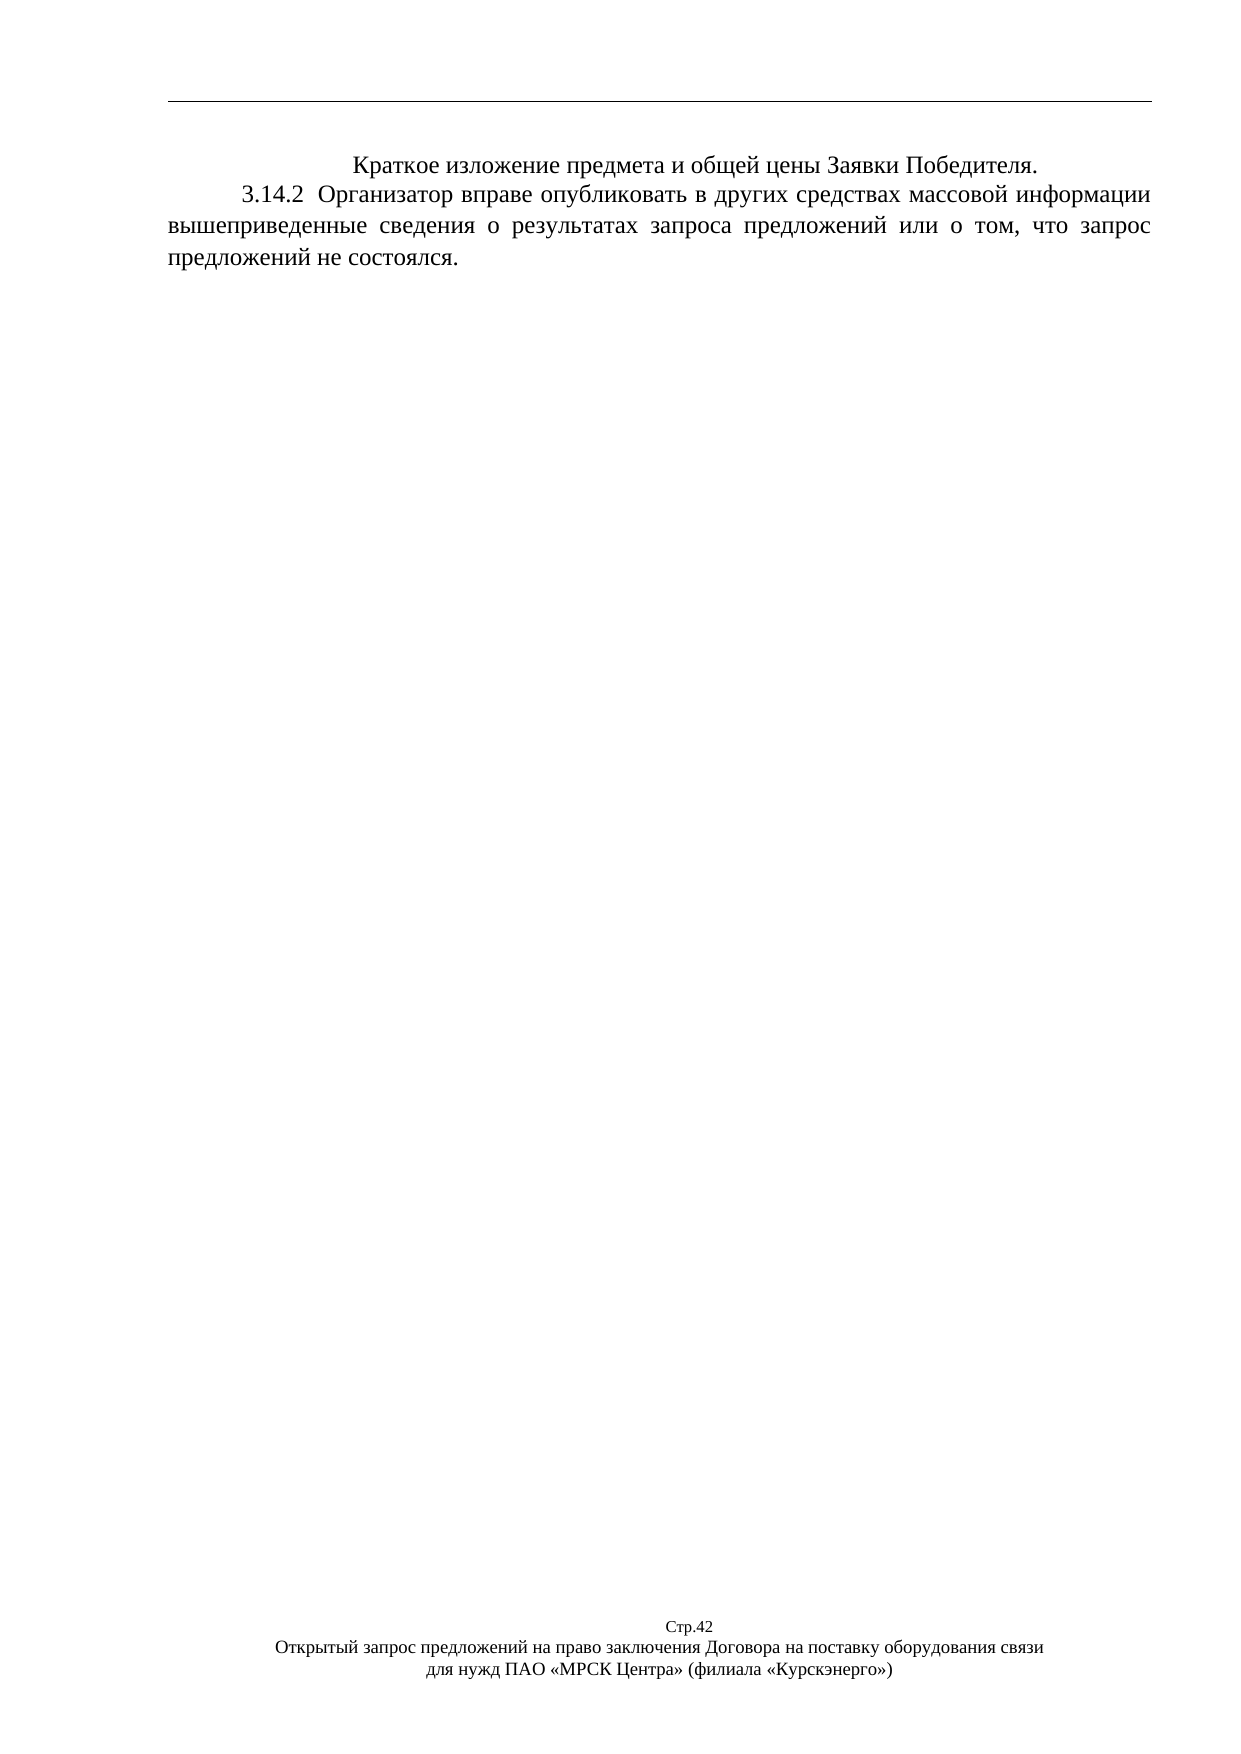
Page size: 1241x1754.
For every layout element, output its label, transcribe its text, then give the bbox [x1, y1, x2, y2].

text 3.14.2 Организатор вправе опубликовать в других средствах массовой информации вышеприведенные сведения о результатах запроса предложений или о том, что запрос предложений не состоялся. [168, 179, 1152, 271]
list Краткое изложение предмета и общей цены Заявки Победителя. [352, 150, 1166, 179]
